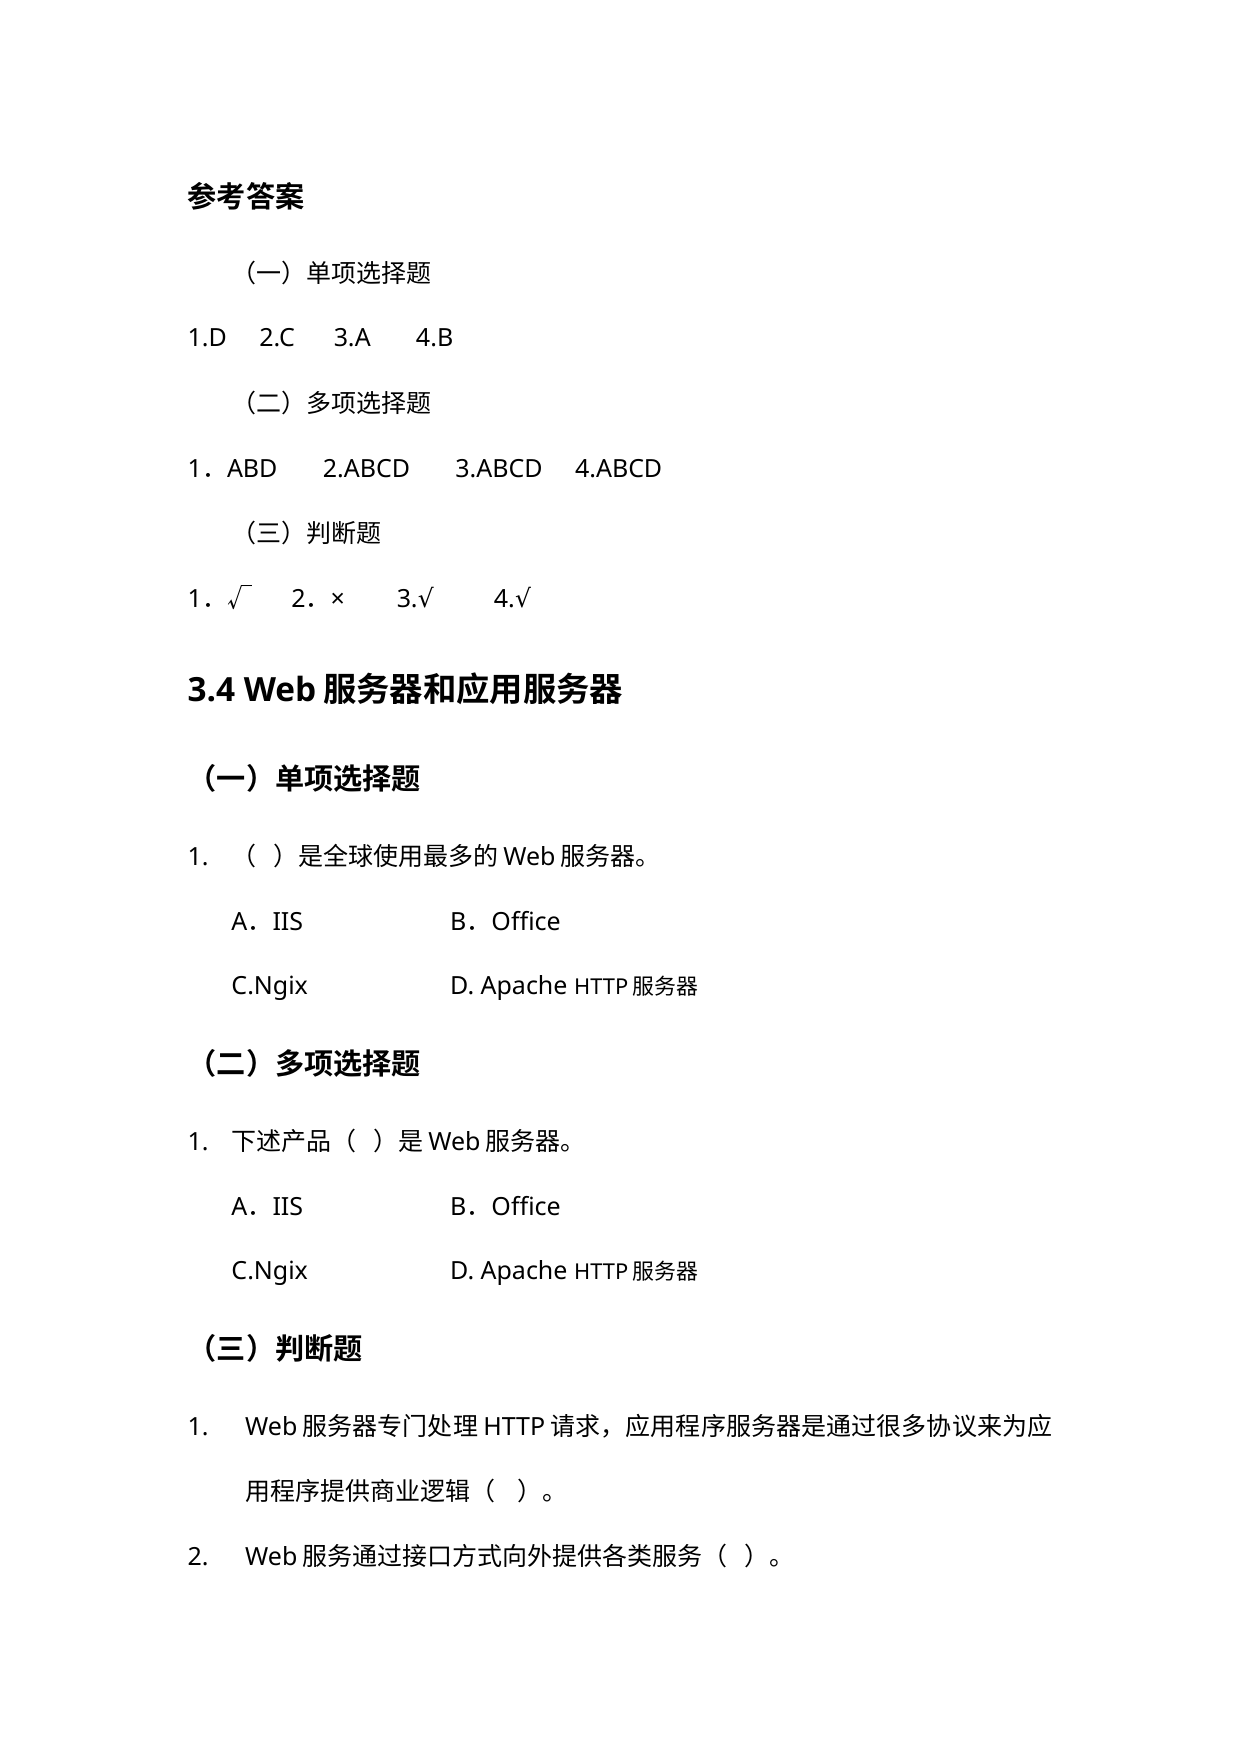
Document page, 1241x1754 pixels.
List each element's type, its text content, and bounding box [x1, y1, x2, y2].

list C.Ngix D. Apache HTTP服务器 [231, 952, 1053, 1017]
text C.Ngix D. Apache HTTP服务器 [231, 1237, 1053, 1302]
subtitle （三）判断题 [187, 1314, 1053, 1379]
text 1.D 2.C 3.A 4.B [187, 304, 1053, 369]
subtitle （二）多项选择题 [187, 1029, 1053, 1094]
text （三）判断题 [187, 499, 1053, 564]
text 1．ABD 2.ABCD 3.ABCD 4.ABCD [187, 434, 1053, 499]
text （二）多项选择题 [187, 369, 1053, 434]
text （一）单项选择题 [231, 239, 1053, 304]
list Web服务通过接口方式向外提供各类服务（ ）。 [187, 1522, 1053, 1587]
subtitle 3.4 Web服务器和应用服务器 [187, 654, 1053, 719]
text 1．√ 2．× 3.√ 4.√ [187, 564, 1053, 629]
subtitle 参考答案 [187, 162, 1053, 227]
list 下述产品（ ）是Web服务器。 [187, 1107, 1053, 1172]
list Web服务器专门处理HTTP请求，应用程序服务器是通过很多协议来为应用程序提供商业逻辑（ ）。 [187, 1392, 1053, 1522]
list A．IIS B．Office [231, 887, 1053, 952]
list （ ）是全球使用最多的Web服务器。 [187, 822, 1053, 887]
text A．IIS B．Office [231, 1172, 1053, 1237]
subtitle （一）单项选择题 [187, 744, 1053, 809]
